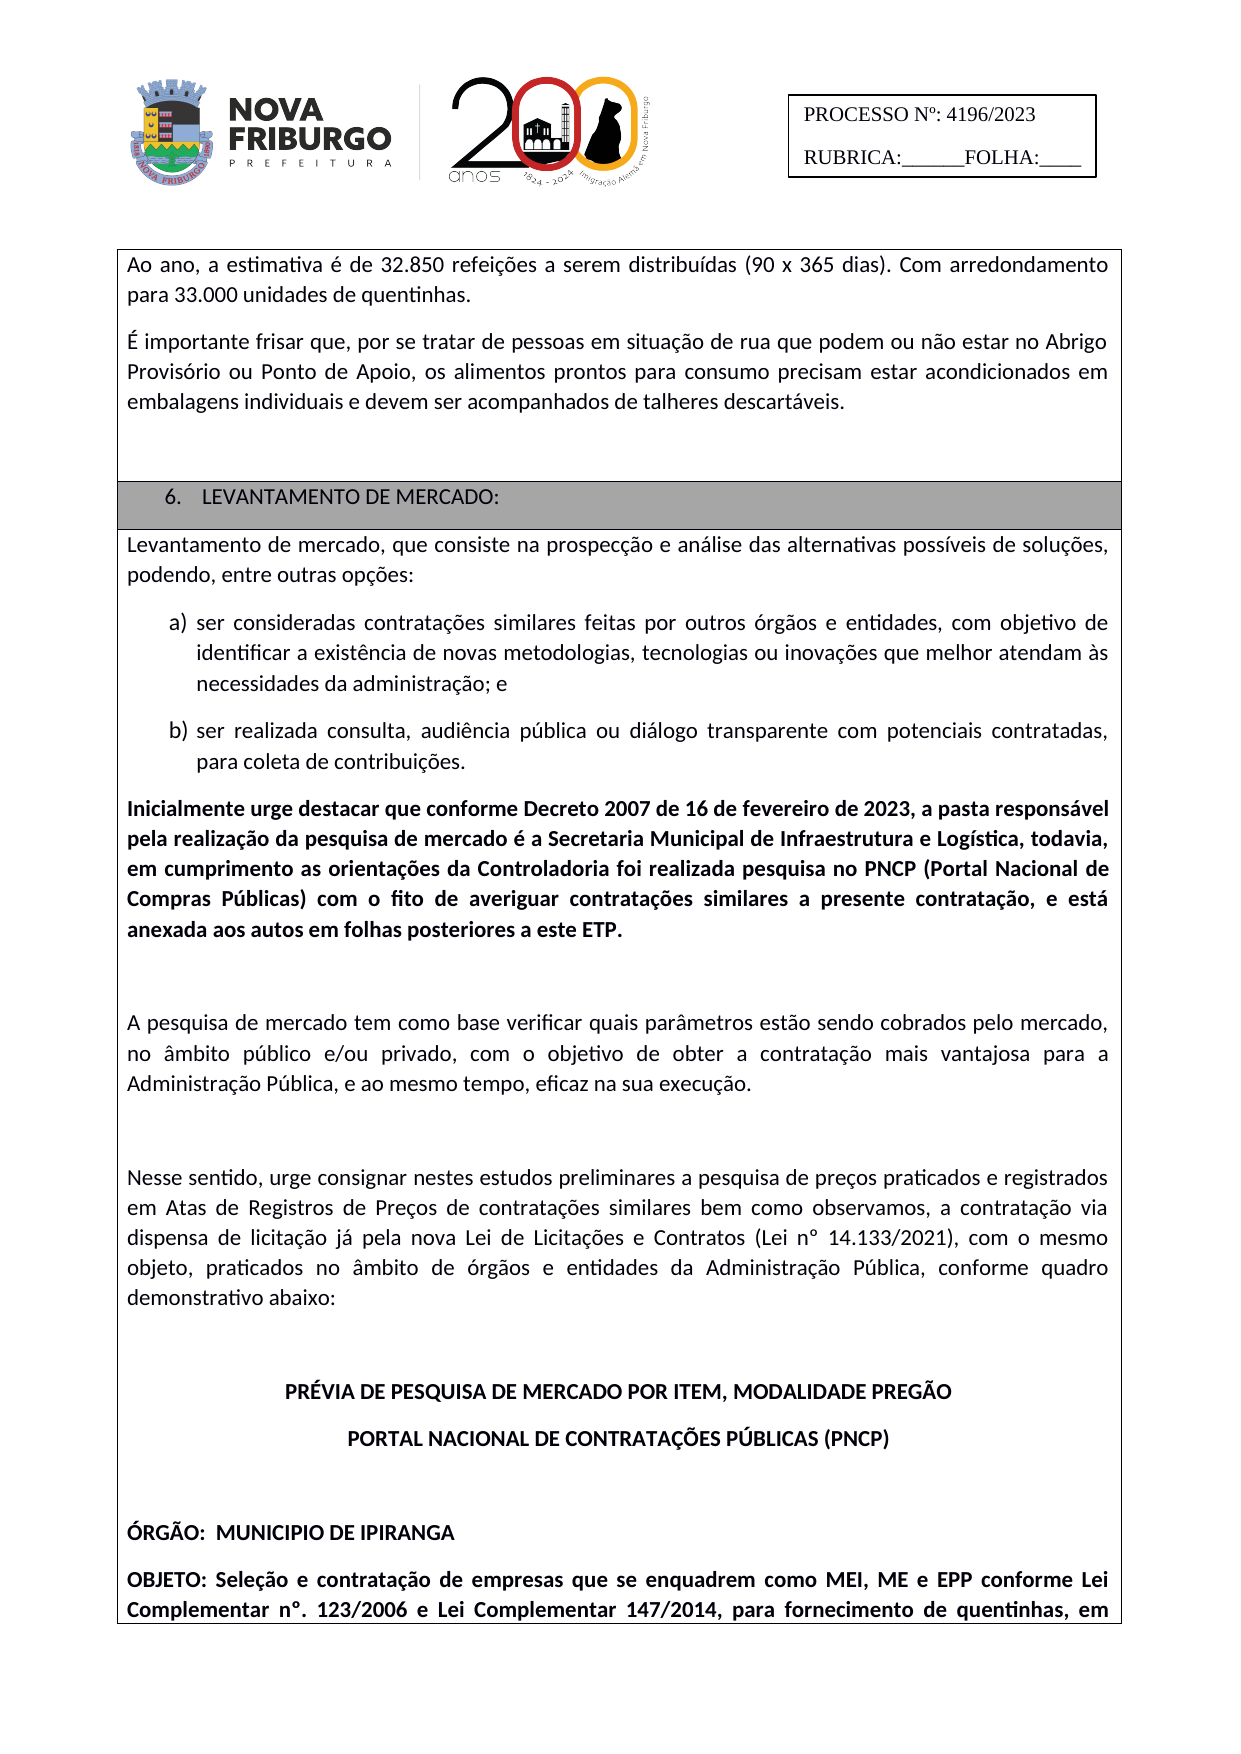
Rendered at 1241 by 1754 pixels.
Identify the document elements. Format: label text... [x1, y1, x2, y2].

picture [103, 44, 682, 215]
table_cell LEVANTAMENTO DE MERCADO: [118, 482, 1121, 529]
